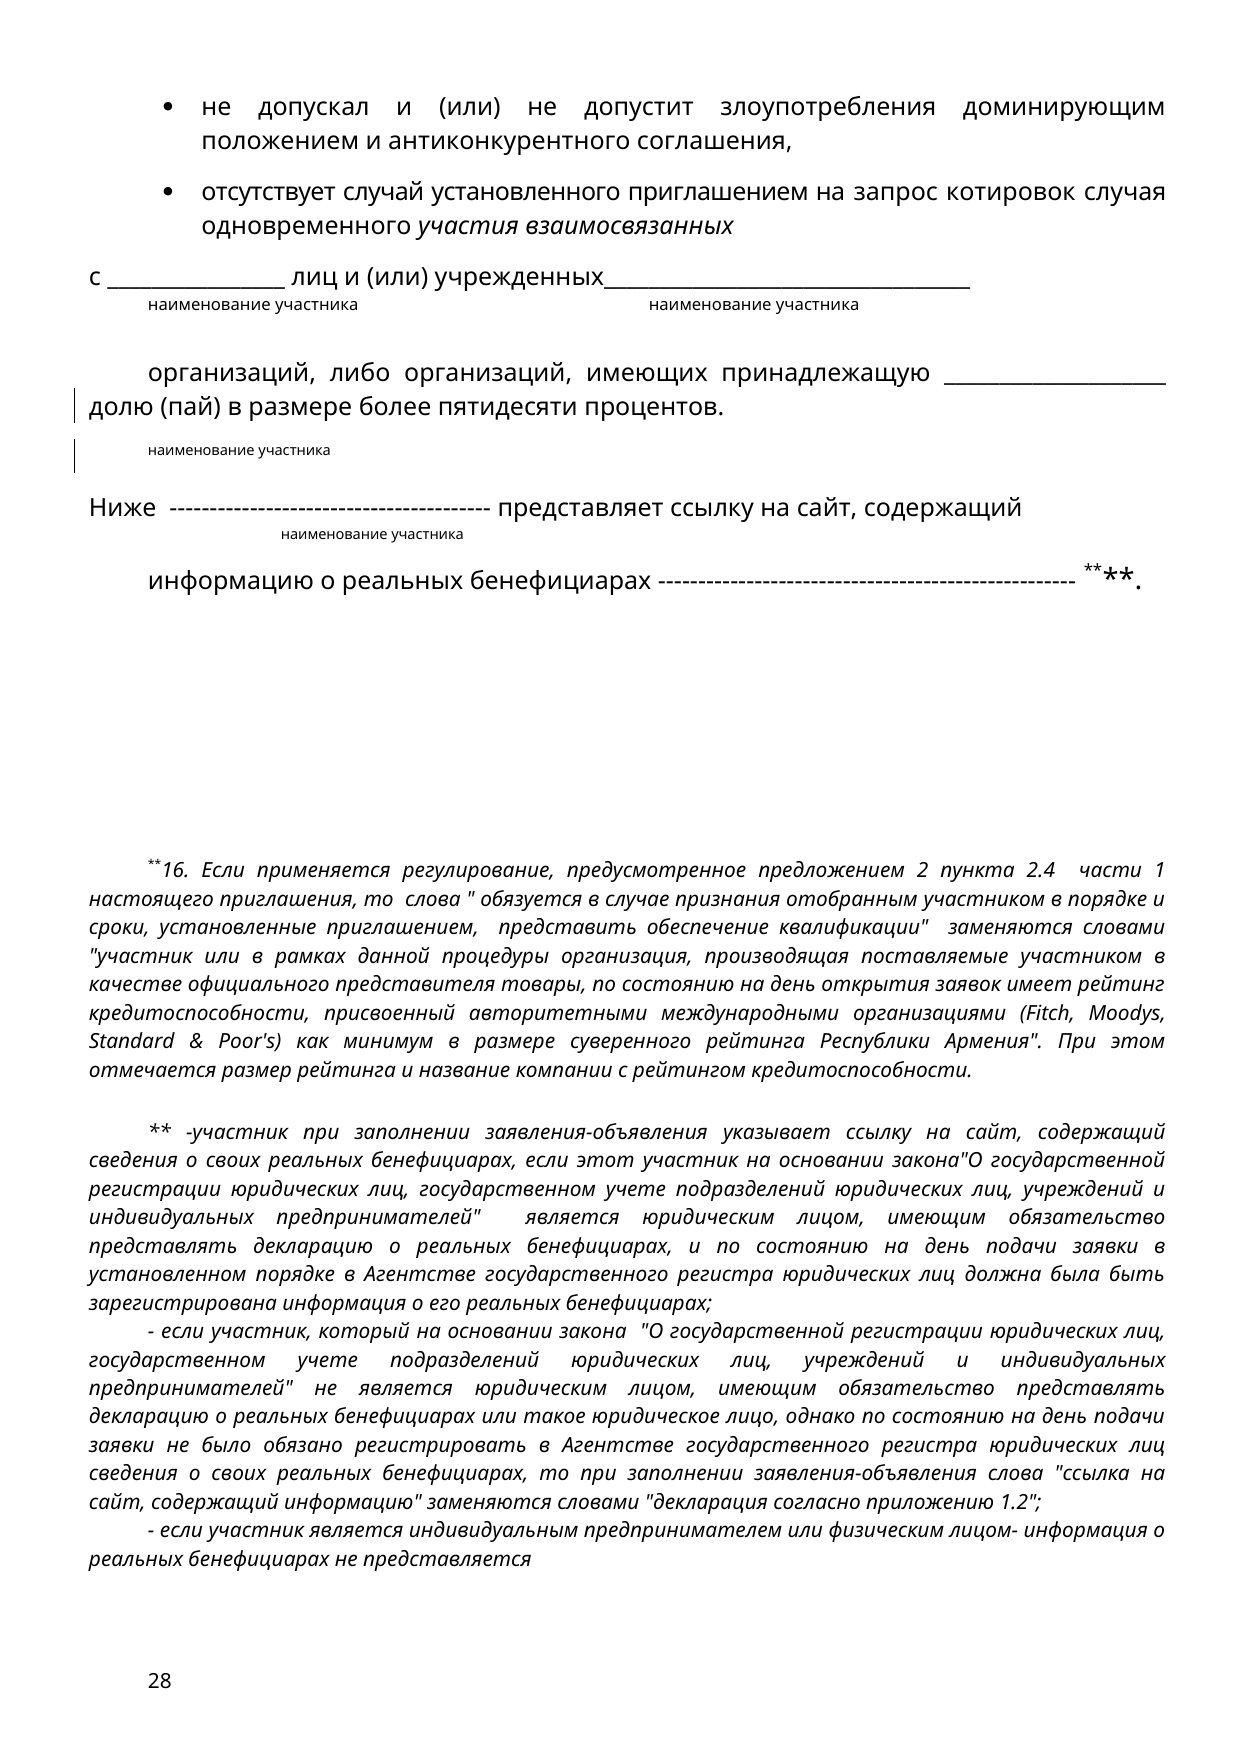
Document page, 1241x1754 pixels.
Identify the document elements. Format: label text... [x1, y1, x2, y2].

text Ниже ---------------------------------------- представляет ссылку на сайт, содержащий [89, 490, 1167, 524]
list не допускал и (или) не допустит злоупотребления доминирующим положением и антиконкурентного соглашения, [164, 89, 1167, 157]
text организаций, либо организаций, имеющих принадлежащую ____________________ долю (пай) в размере более пятидесяти процентов. [89, 354, 1167, 422]
text наименование участника [222, 524, 1167, 558]
list отсутствует случай установленного приглашением на запрос котировок случая одновременного участия взаимосвязанных [164, 173, 1167, 242]
text наименование участника [89, 439, 1167, 473]
text с ________________ лиц и (или) учрежденных_________________________________ [89, 258, 1167, 292]
text наименование участника наименование участника [89, 292, 1167, 315]
text информацию о реальных бенефициарах ---------------------------------------------------- **. [89, 558, 1167, 598]
